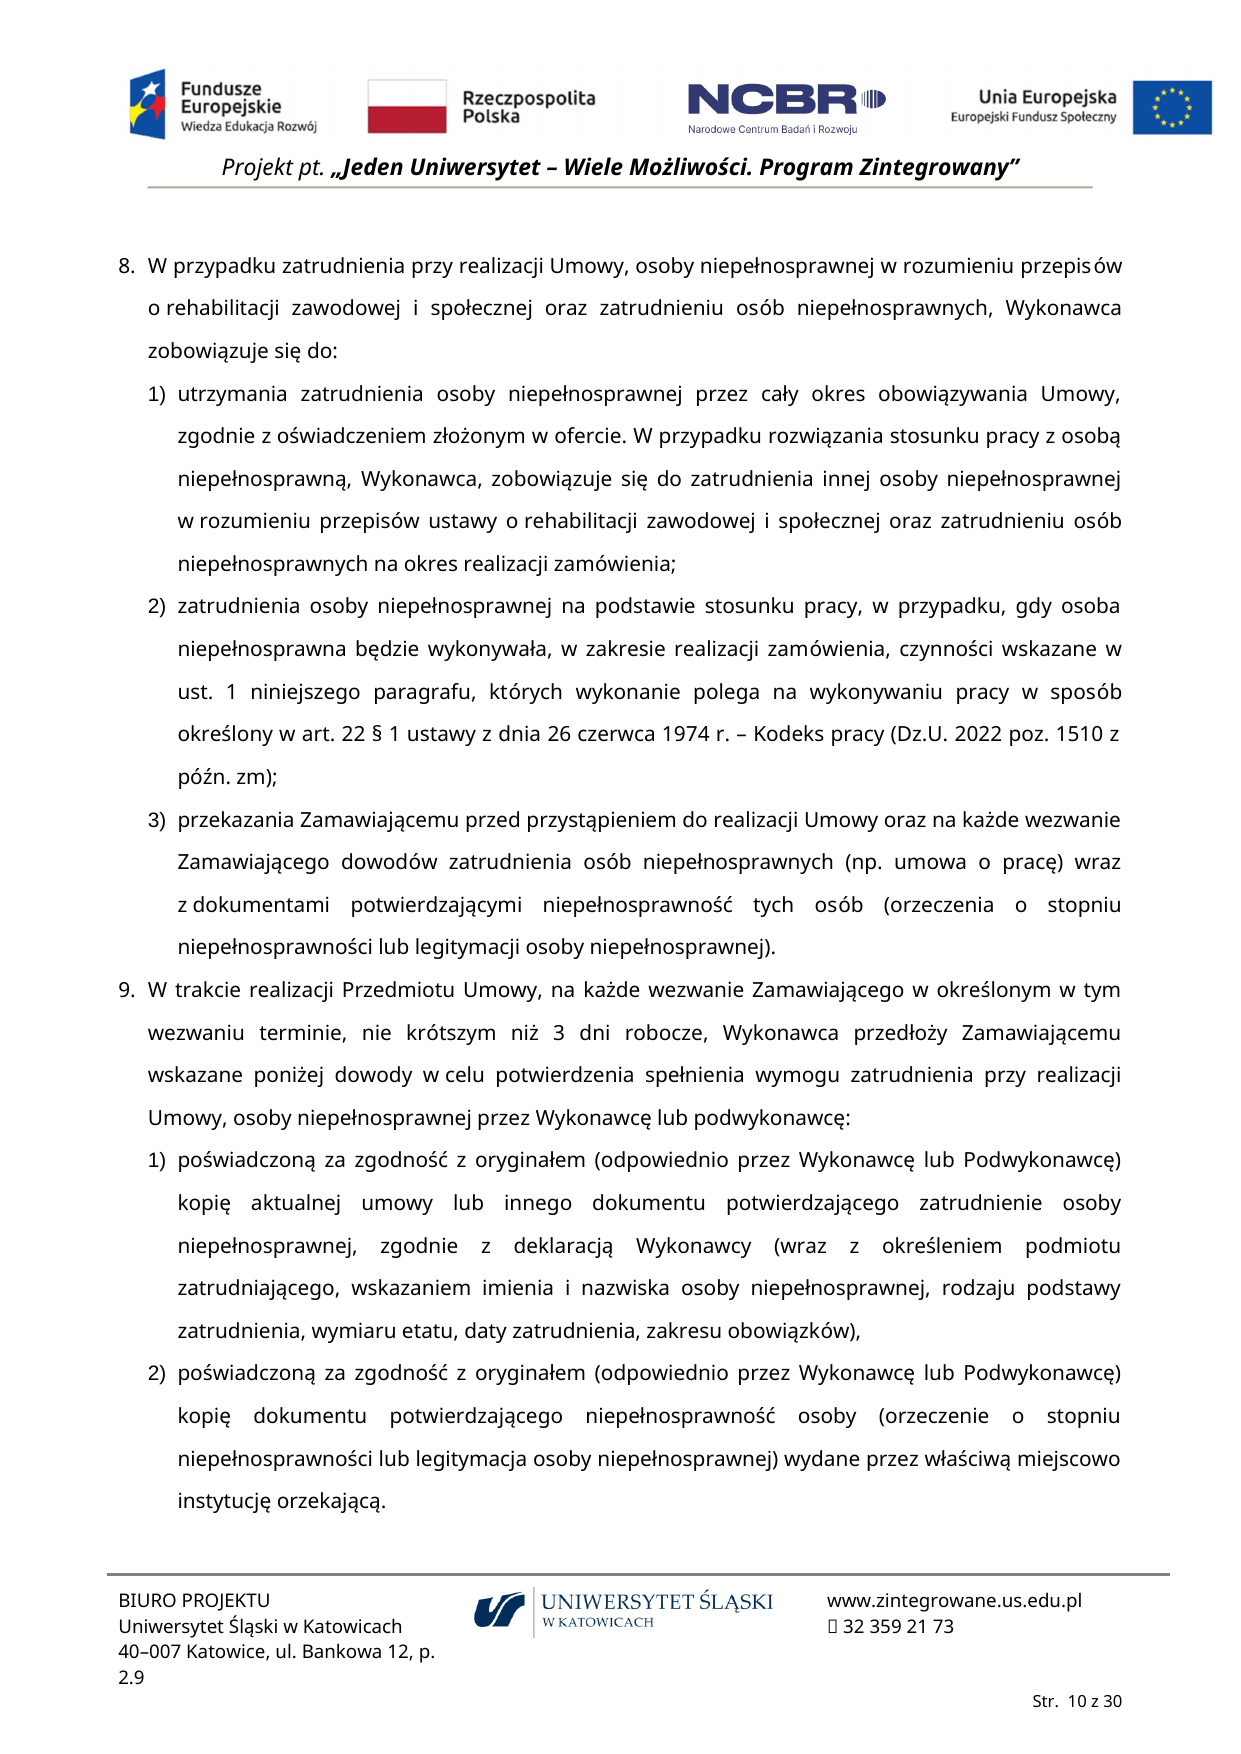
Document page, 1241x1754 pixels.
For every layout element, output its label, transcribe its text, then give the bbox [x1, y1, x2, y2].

picture [472, 1587, 773, 1638]
picture [118, 59, 1217, 147]
list poświadczoną za zgodność z oryginałem (odpowiednio przez Wykonawcę lub Podwykonawcę) kopię aktualnej umowy lub innego dokumentu potwierdzającego zatrudnienie osoby niepełnosprawnej, zgodnie z deklaracją Wykonawcy (wraz z określeniem podmiotu zatrudniającego, wskazaniem imienia i nazwiska osoby niepełnosprawnej, rodzaju podstawy zatrudnienia, wymiaru etatu, daty zatrudnienia, zakresu obowiązków), [148, 1146, 1122, 1344]
list przekazania Zamawiającemu przed przystąpieniem do realizacji Umowy oraz na każde wezwanie Zamawiającego dowodów zatrudnienia osób niepełnosprawnych (np. umowa o pracę) wraz z dokumentami potwierdzającymi niepełnosprawność tych osób (orzeczenia o stopniu niepełnosprawności lub legitymacji osoby niepełnosprawnej). [148, 805, 1122, 961]
list W przypadku zatrudnienia przy realizacji Umowy, osoby niepełnosprawnej w rozumieniu przepisów o rehabilitacji zawodowej i społecznej oraz zatrudnieniu osób niepełnosprawnych, Wykonawca zobowiązuje się do: [118, 251, 1122, 364]
list W trakcie realizacji Przedmiotu Umowy, na każde wezwanie Zamawiającego w określonym w tym wezwaniu terminie, nie krótszym niż 3 dni robocze, Wykonawca przedłoży Zamawiającemu wskazane poniżej dowody w celu potwierdzenia spełnienia wymogu zatrudnienia przy realizacji Umowy, osoby niepełnosprawnej przez Wykonawcę lub podwykonawcę: [118, 975, 1122, 1131]
list poświadczoną za zgodność z oryginałem (odpowiednio przez Wykonawcę lub Podwykonawcę) kopię dokumentu potwierdzającego niepełnosprawność osoby (orzeczenie o stopniu niepełnosprawności lub legitymacja osoby niepełnosprawnej) wydane przez właściwą miejscowo instytucję orzekającą. [148, 1358, 1122, 1515]
list utrzymania zatrudnienia osoby niepełnosprawnej przez cały okres obowiązywania Umowy, zgodnie z oświadczeniem złożonym w ofercie. W przypadku rozwiązania stosunku pracy z osobą niepełnosprawną, Wykonawca, zobowiązuje się do zatrudnienia innej osoby niepełnosprawnej w rozumieniu przepisów ustawy o rehabilitacji zawodowej i społecznej oraz zatrudnieniu osób niepełnosprawnych na okres realizacji zamówienia; [148, 379, 1122, 577]
list zatrudnienia osoby niepełnosprawnej na podstawie stosunku pracy, w przypadku, gdy osoba niepełnosprawna będzie wykonywała, w zakresie realizacji zamówienia, czynności wskazane w ust. 1 niniejszego paragrafu, których wykonanie polega na wykonywaniu pracy w sposób określony w art. 22 § 1 ustawy z dnia 26 czerwca 1974 r. – Kodeks pracy (Dz.U. 2022 poz. 1510 z późn. zm); [148, 592, 1122, 791]
